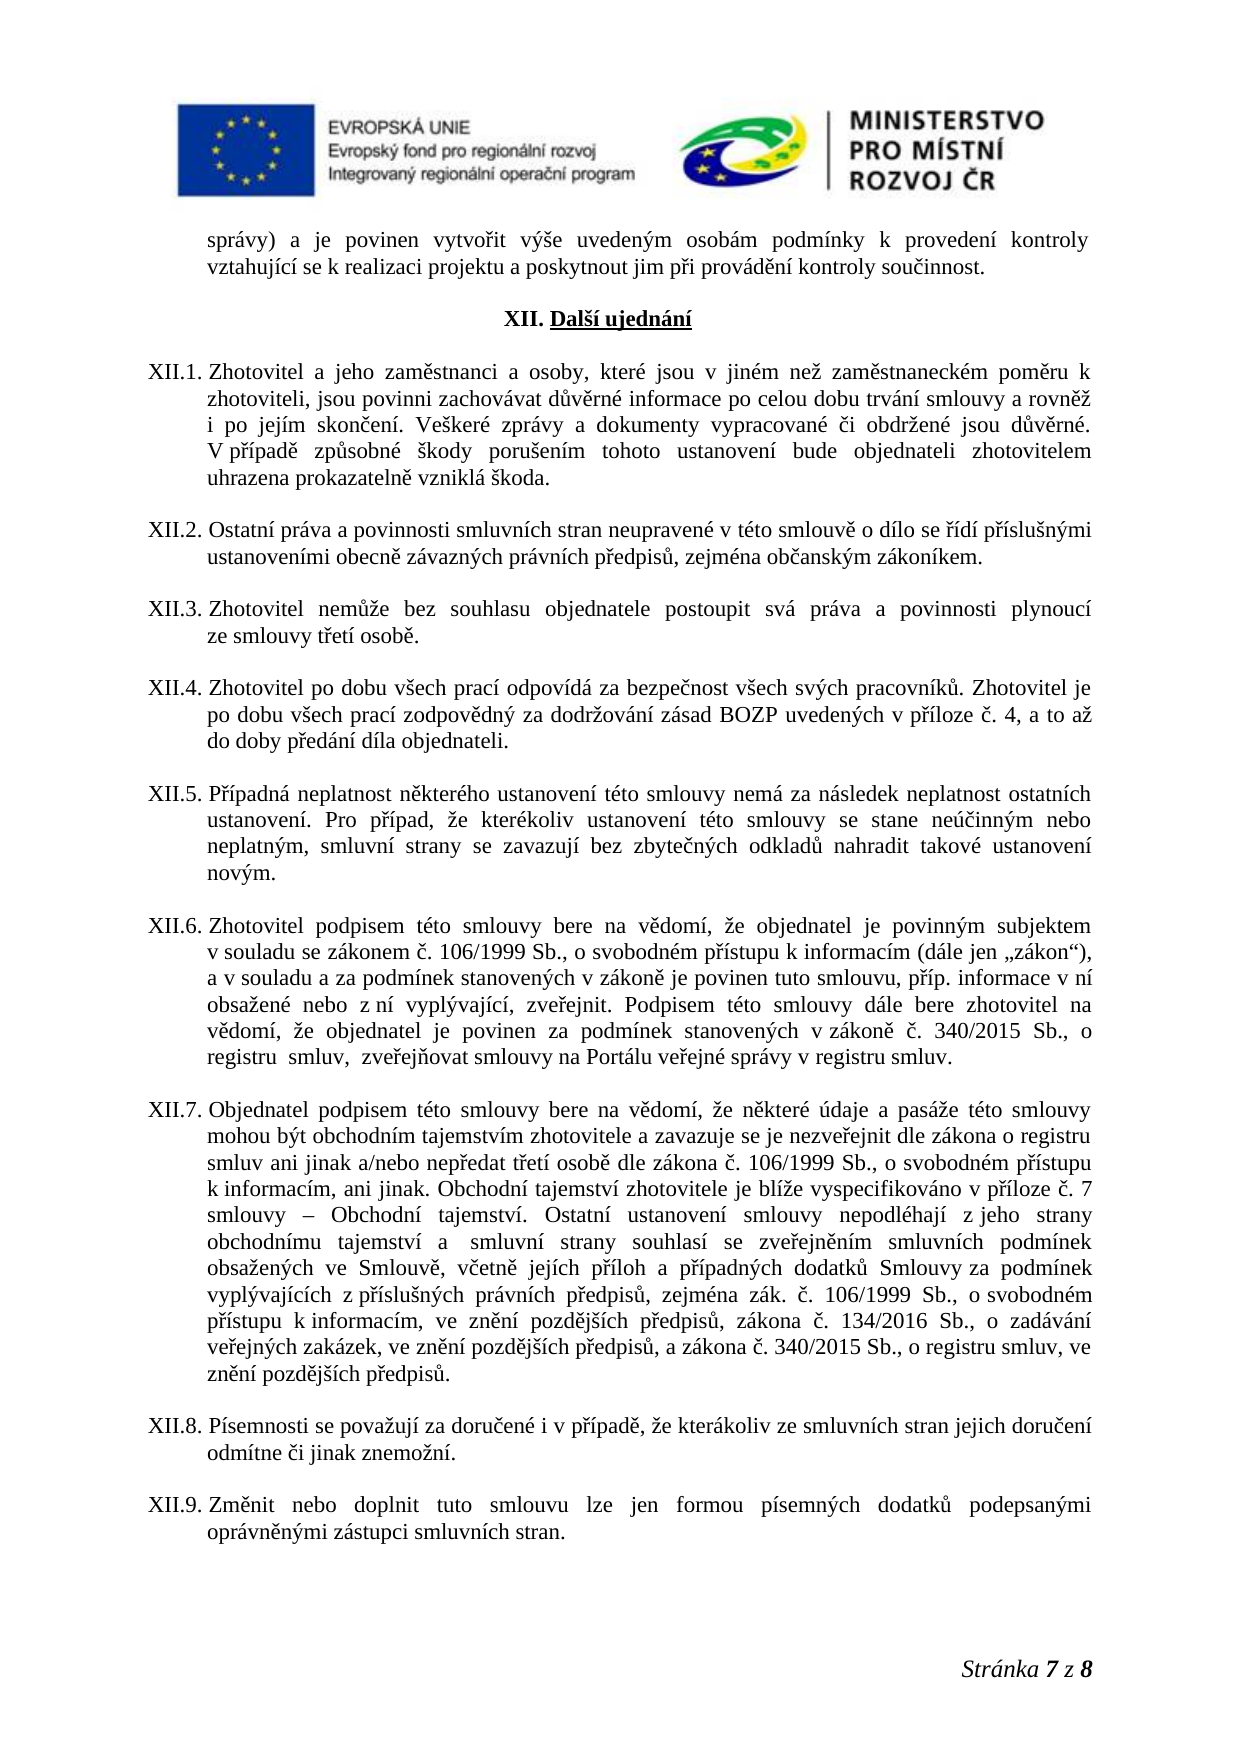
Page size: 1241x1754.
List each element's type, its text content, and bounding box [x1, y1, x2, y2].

list Zhotovitel a jeho zaměstnanci a osoby, které jsou v jiném než zaměstnaneckém poměru k zhotoviteli, jsou povinni zachovávat důvěrné informace po celou dobu trvání smlouvy a rovněž i po jejím skončení. Veškeré zprávy a dokumenty vypracované či obdržené jsou důvěrné. V případě způsobné škody porušením tohoto ustanovení bude objednateli zhotovitelem uhrazena prokazatelně vzniklá škoda. [148, 358, 1092, 490]
list Zhotovitel nemůže bez souhlasu objednatele postoupit svá práva a povinnosti plynoucí ze smlouvy třetí osobě. [148, 595, 1092, 648]
list Zhotovitel po dobu všech prací odpovídá za bezpečnost všech svých pracovníků. Zhotovitel je po dobu všech prací zodpovědný za dodržování zásad BOZP uvedených v příloze č. 4, a to až do doby předání díla objednateli. [148, 674, 1092, 753]
list Další ujednání [148, 306, 1092, 332]
list Objednatel podpisem této smlouvy bere na vědomí, že některé údaje a pasáže této smlouvy mohou být obchodním tajemstvím zhotovitele a zavazuje se je nezveřejnit dle zákona o registru smluv ani jinak a/nebo nepředat třetí osobě dle zákona č. 106/1999 Sb., o svobodném přístupu k informacím, ani jinak. Obchodní tajemství zhotovitele je blíže vyspecifikováno v příloze č. 7 smlouvy – Obchodní tajemství. Ostatní ustanovení smlouvy nepodléhají z jeho strany obchodnímu tajemství a smluvní strany souhlasí se zveřejněním smluvních podmínek obsažených ve Smlouvě, včetně jejích příloh a případných dodatků Smlouvy za podmínek vyplývajících z příslušných právních předpisů, zejména zák. č. 106/1999 Sb., o svobodném přístupu k informacím, ve znění pozdějších předpisů, zákona č. 134/2016 Sb., o zadávání veřejných zakázek, ve znění pozdějších předpisů, a zákona č. 340/2015 Sb., o registru smluv, ve znění pozdějších předpisů. [148, 1096, 1092, 1386]
list Změnit nebo doplnit tuto smlouvu lze jen formou písemných dodatků podepsanými oprávněnými zástupci smluvních stran. [148, 1491, 1092, 1544]
list Zhotovitel podpisem této smlouvy bere na vědomí, že objednatel je povinným subjektem v souladu se zákonem č. 106/1999 Sb., o svobodném přístupu k informacím (dále jen „zákon“), a v souladu a za podmínek stanovených v zákoně je povinen tuto smlouvu, příp. informace v ní obsažené nebo z ní vyplývající, zveřejnit. Podpisem této smlouvy dále bere zhotovitel na vědomí, že objednatel je povinen za podmínek stanovených v zákoně č. 340/2015 Sb., o registru smluv, zveřejňovat smlouvy na Portálu veřejné správy v registru smluv. [148, 912, 1092, 1070]
list Ostatní práva a povinnosti smluvních stran neupravené v této smlouvě o dílo se řídí příslušnými ustanoveními obecně závazných právních předpisů, zejména občanským zákoníkem. [148, 516, 1092, 569]
picture [147, 73, 1073, 227]
list Písemnosti se považují za doručené i v případě, že kterákoliv ze smluvních stran jejich doručení odmítne či jinak znemožní. [148, 1412, 1092, 1465]
list Případná neplatnost některého ustanovení této smlouvy nemá za následek neplatnost ostatních ustanovení. Pro případ, že kterékoliv ustanovení této smlouvy se stane neúčinným nebo neplatným, smluvní strany se zavazují bez zbytečných odkladů nahradit takové ustanovení novým. [148, 780, 1092, 885]
